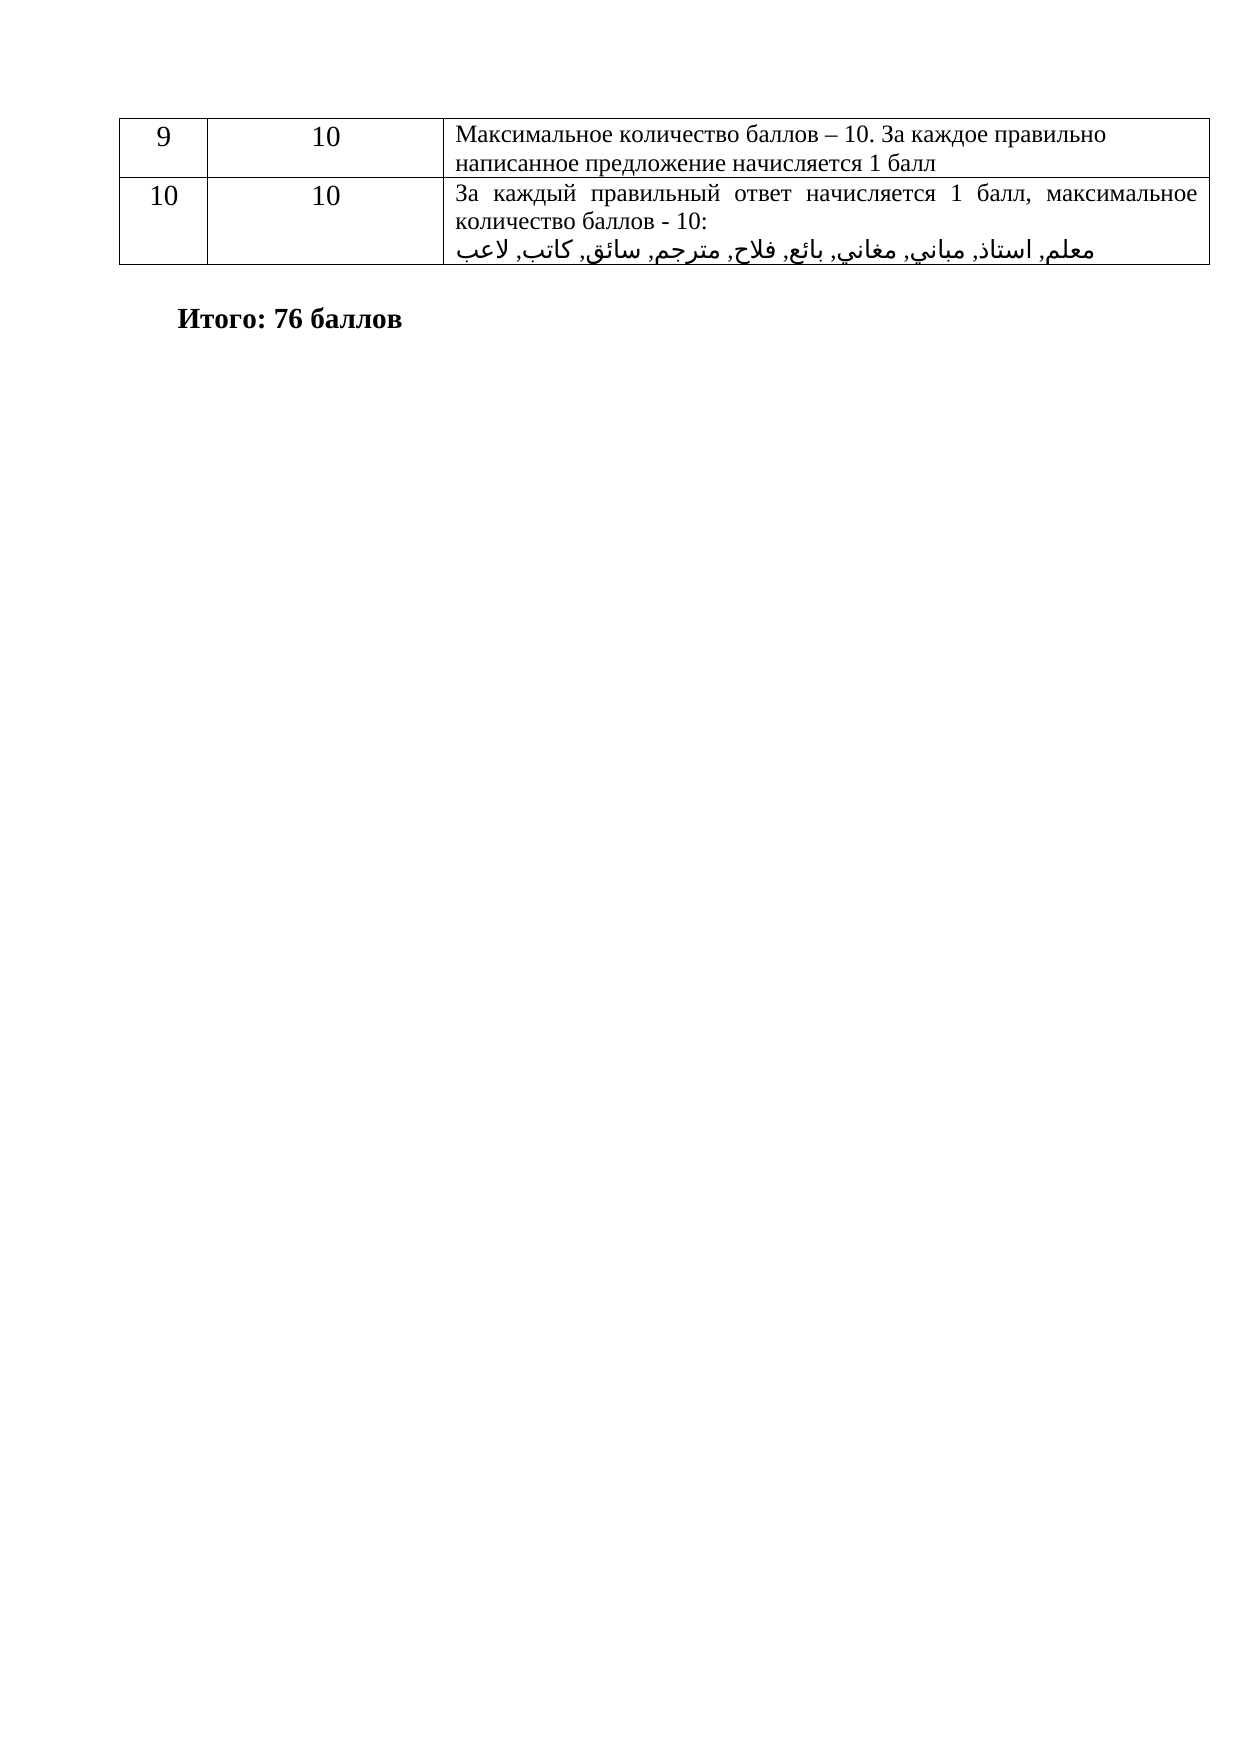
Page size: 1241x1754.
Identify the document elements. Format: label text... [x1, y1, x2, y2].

table_cell 10 [208, 178, 443, 264]
table_cell 9 [120, 119, 207, 177]
table_cell 10 [120, 178, 207, 264]
table_cell За каждый правильный ответ начисляется 1 балл, максимальное количество баллов - 10: معلم, استاذ, مباني, مغاني, بائع, فلاح, مترجم, سائق, كاتب, لاعب [444, 178, 1209, 264]
table_cell 10 [208, 119, 443, 177]
text Итого: 76 баллов [177, 301, 1152, 335]
table_cell Максимальное количество баллов – 10. За каждое правильно написанное предложение начисляется 1 балл [444, 119, 1209, 177]
